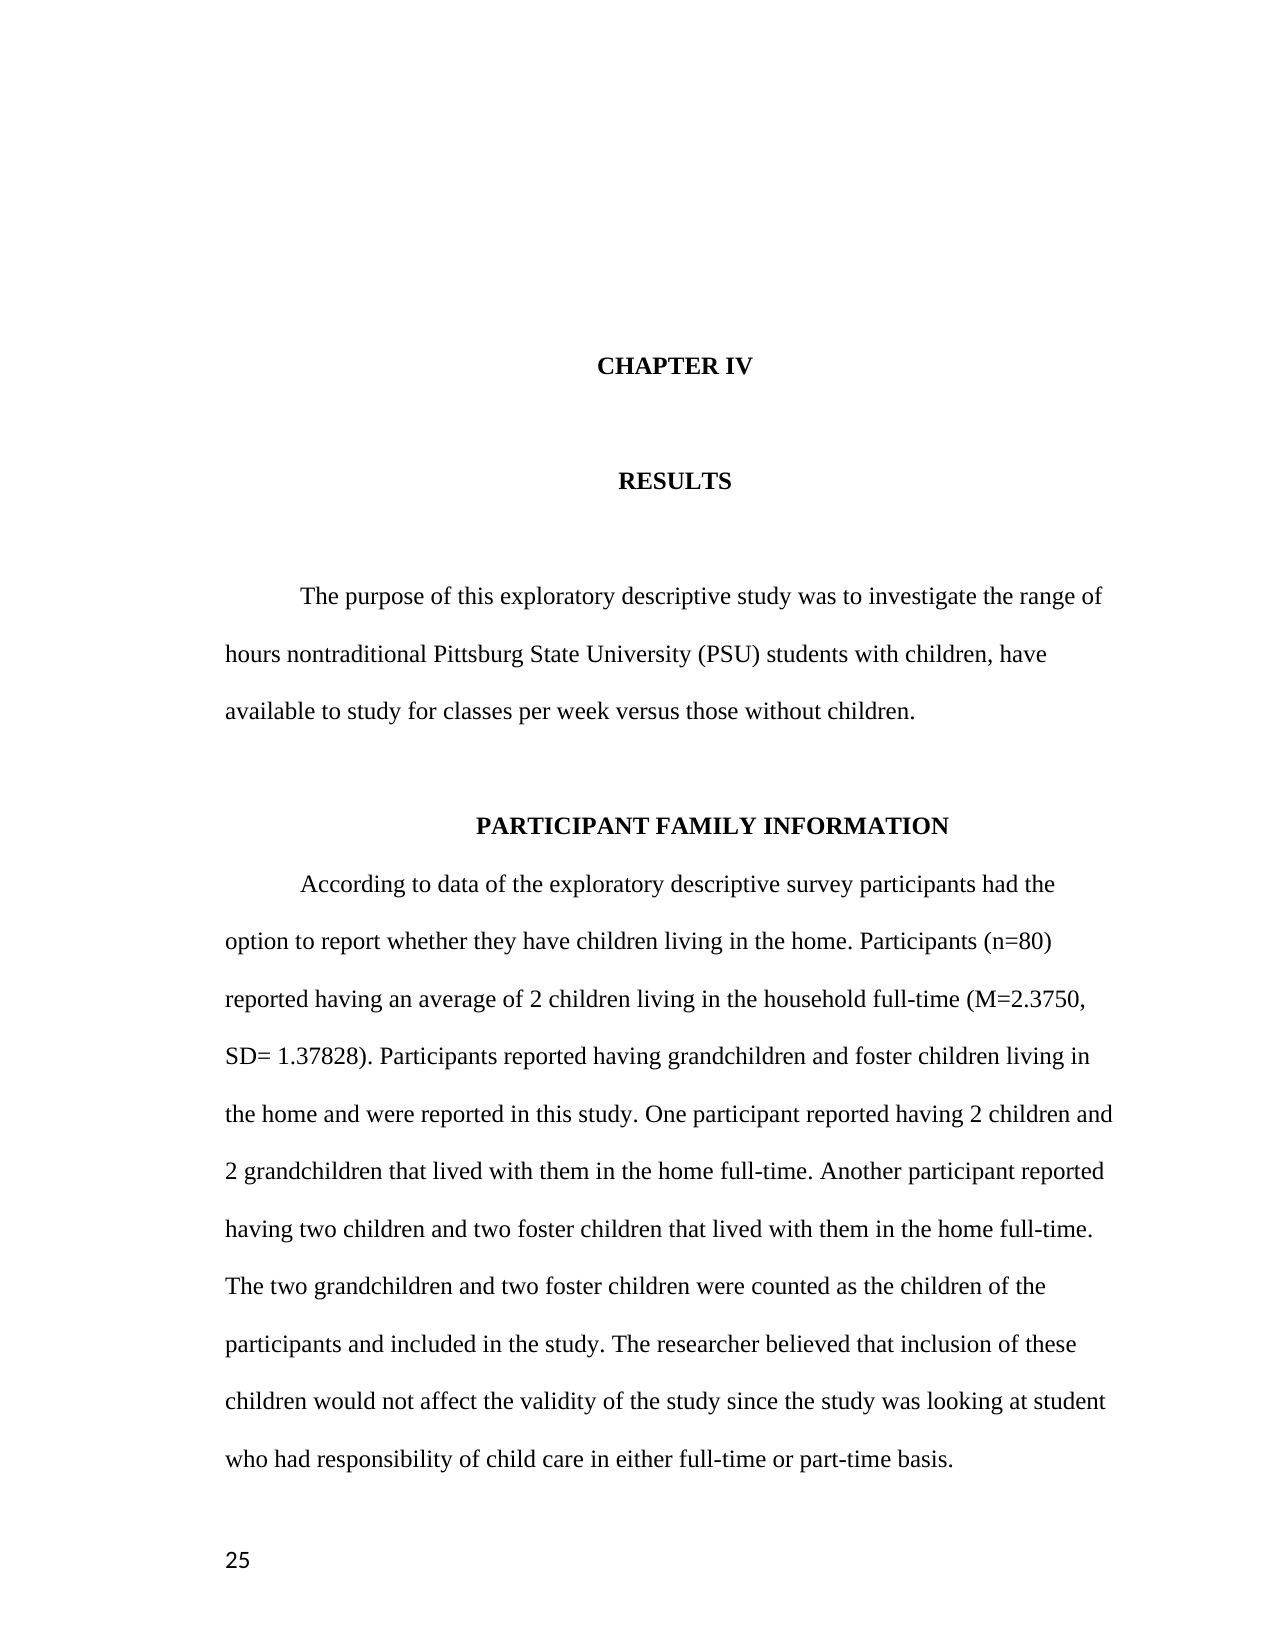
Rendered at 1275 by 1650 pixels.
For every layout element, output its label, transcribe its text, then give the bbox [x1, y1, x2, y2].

text PARTICIPANT FAMILY INFORMATION [225, 811, 1125, 840]
text The purpose of this exploratory descriptive study was to investigate the range of hours nontraditional Pittsburg State University (PSU) students with children, have available to study for classes per week versus those without children. [225, 581, 1125, 725]
text According to data of the exploratory descriptive survey participants had the option to report whether they have children living in the home. Participants (n=80) reported having an average of 2 children living in the household full-time (M=2.3750, SD= 1.37828). Participants reported having grandchildren and foster children living in the home and were reported in this study. One participant reported having 2 children and 2 grandchildren that lived with them in the home full-time. Another participant reported having two children and two foster children that lived with them in the home full-time. The two grandchildren and two foster children were counted as the children of the participants and included in the study. The researcher believed that inclusion of these children would not affect the validity of the study since the study was looking at student who had responsibility of child care in either full-time or part-time basis. [225, 869, 1125, 1472]
text RESULTS [225, 466, 1125, 495]
text CHAPTER IV [225, 351, 1125, 380]
